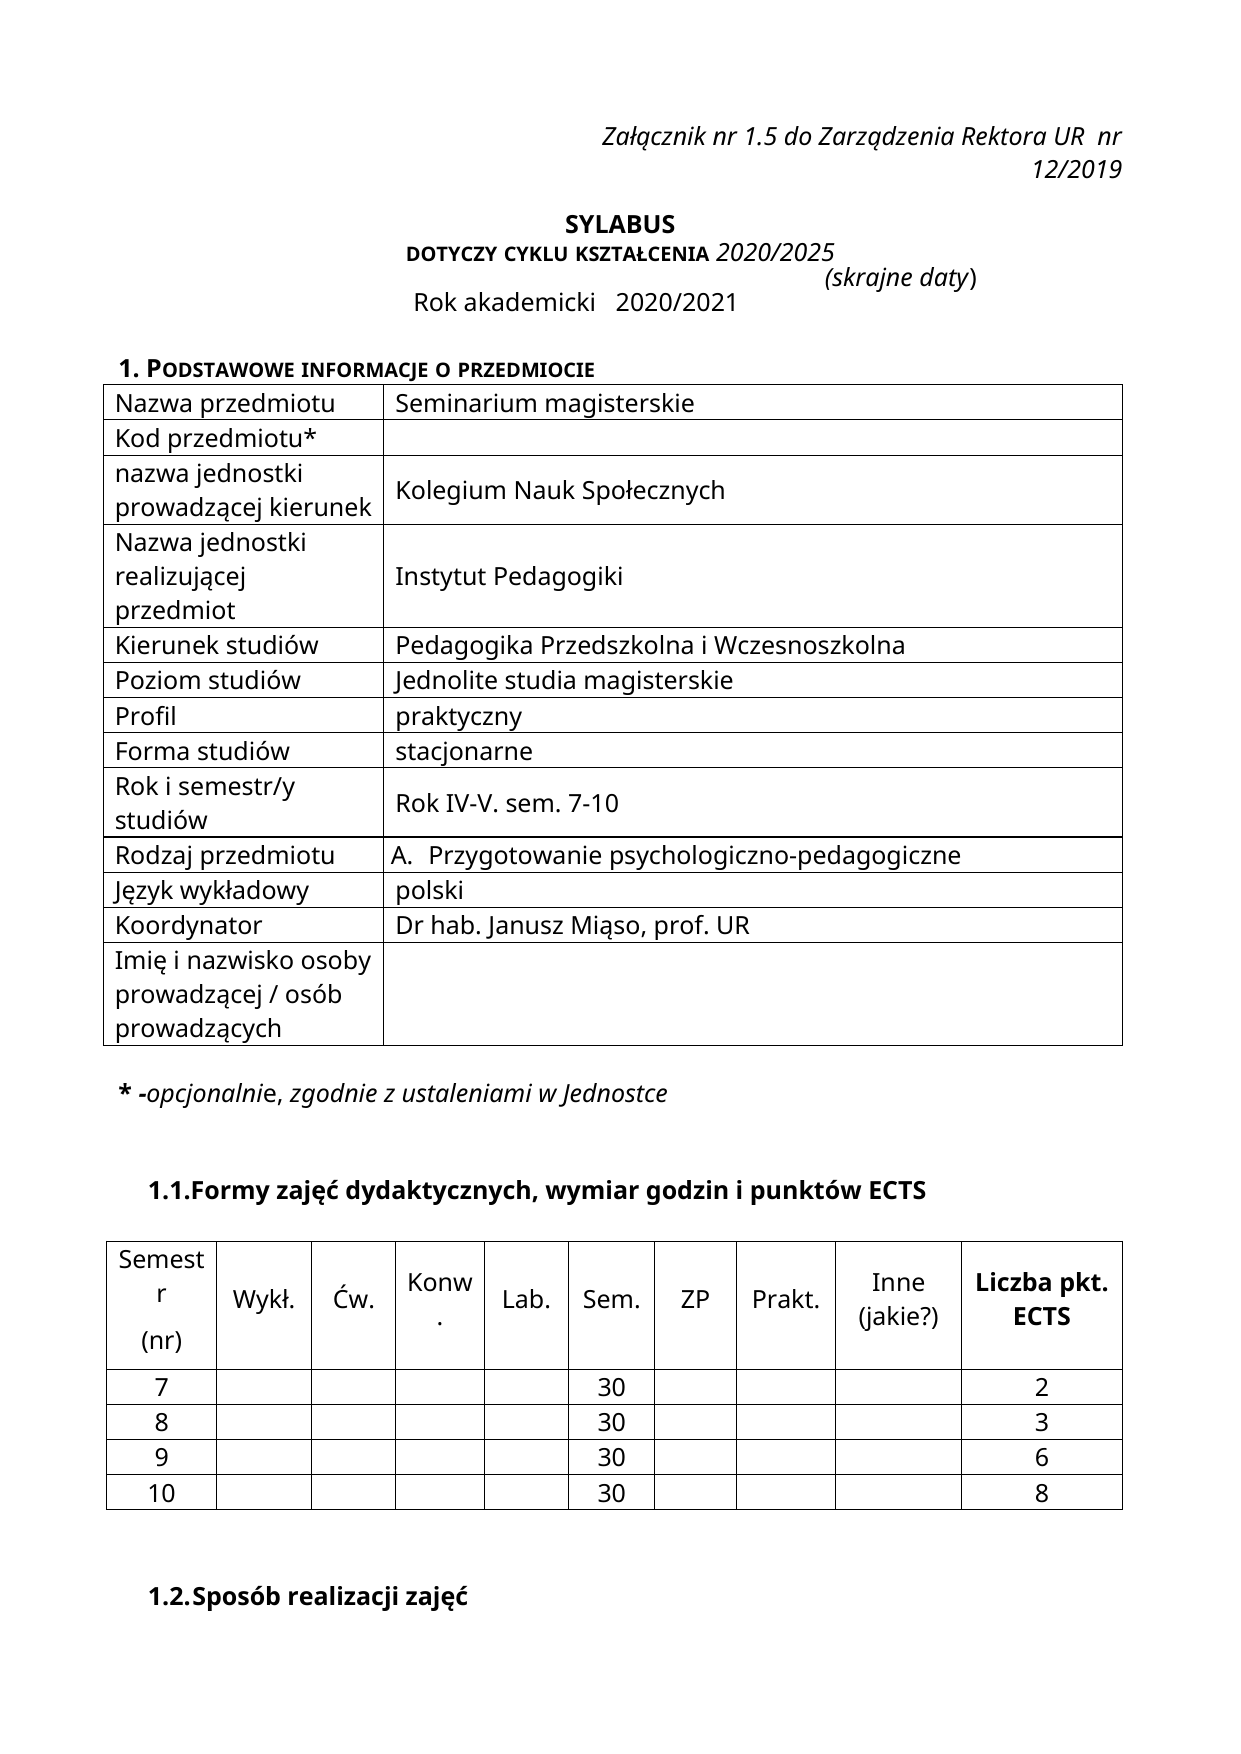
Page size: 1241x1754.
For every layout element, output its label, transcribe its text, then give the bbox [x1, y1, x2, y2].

table_cell Forma studiów [104, 733, 383, 767]
table_header Nazwa przedmiotu [104, 385, 383, 419]
table_cell [312, 1440, 395, 1474]
table_cell Profil [104, 698, 383, 732]
table_cell Koordynator [104, 908, 383, 942]
table_cell [217, 1405, 311, 1439]
table_cell Jednolite studia magisterskie [384, 663, 1122, 697]
table_cell [312, 1405, 395, 1439]
table_header Semestr (nr) [107, 1242, 216, 1369]
table_cell 30 [569, 1475, 654, 1509]
table_cell Przygotowanie psychologiczno-pedagogiczne [384, 838, 1122, 872]
table_cell Instytut Pedagogiki [384, 525, 1122, 627]
table_cell [485, 1405, 568, 1439]
table_cell 2 [962, 1370, 1122, 1404]
table_cell 10 [107, 1475, 216, 1509]
table_header Konw. [396, 1242, 484, 1369]
table_header Inne (jakie?) [836, 1242, 961, 1369]
table_cell [312, 1370, 395, 1404]
table_cell Nazwa jednostki realizującej przedmiot [104, 525, 383, 627]
table_cell Kod przedmiotu* [104, 420, 383, 454]
table_cell 7 [107, 1370, 216, 1404]
table_cell [217, 1440, 311, 1474]
table_cell [384, 943, 1122, 1045]
table_cell Dr hab. Janusz Miąso, prof. UR [384, 908, 1122, 942]
table_cell nazwa jednostki prowadzącej kierunek [104, 456, 383, 524]
table_cell praktyczny [384, 698, 1122, 732]
table_header Wykł. [217, 1242, 311, 1369]
table_cell [655, 1370, 736, 1404]
table_header Prakt. [737, 1242, 835, 1369]
table_cell [485, 1370, 568, 1404]
table_cell [836, 1370, 961, 1404]
table_cell [312, 1475, 395, 1509]
table_cell Imię i nazwisko osoby prowadzącej / osób prowadzących [104, 943, 383, 1045]
text * -opcjonalnie, zgodnie z ustaleniami w Jednostce [118, 1075, 1122, 1109]
table_cell [396, 1475, 484, 1509]
table_cell stacjonarne [384, 733, 1122, 767]
table_cell 6 [962, 1440, 1122, 1474]
table_header Sem. [569, 1242, 654, 1369]
table_header Liczba pkt. ECTS [962, 1242, 1122, 1369]
table_cell [396, 1370, 484, 1404]
table_cell Rok IV-V. sem. 7-10 [384, 768, 1122, 836]
table_cell [836, 1440, 961, 1474]
table_cell Poziom studiów [104, 663, 383, 697]
table_cell [655, 1405, 736, 1439]
table_cell [396, 1440, 484, 1474]
text SYLABUS [118, 207, 1122, 241]
table_cell 3 [962, 1405, 1122, 1439]
table_cell 30 [569, 1370, 654, 1404]
table_cell [217, 1370, 311, 1404]
table_cell Język wykładowy [104, 873, 383, 907]
text Załącznik nr 1.5 do Zarządzenia Rektora UR nr 12/2019 [118, 118, 1122, 186]
text (skrajne daty) [118, 266, 1122, 291]
table_cell [836, 1405, 961, 1439]
table_cell [737, 1440, 835, 1474]
table_cell Rok i semestr/y studiów [104, 768, 383, 836]
table_cell [485, 1475, 568, 1509]
table_header ZP [655, 1242, 736, 1369]
table_cell 8 [107, 1405, 216, 1439]
table_cell [836, 1475, 961, 1509]
table_header Lab. [485, 1242, 568, 1369]
table_cell 8 [962, 1475, 1122, 1509]
text 1.1.Formy zajęć dydaktycznych, wymiar godzin i punktów ECTS [148, 1172, 1122, 1207]
text dotyczy cyklu kształcenia 2020/2025 [118, 241, 1122, 266]
table_cell [485, 1440, 568, 1474]
table_cell Kierunek studiów [104, 628, 383, 662]
table_cell Rodzaj przedmiotu [104, 838, 383, 872]
table_cell [384, 420, 1122, 454]
table_cell Pedagogika Przedszkolna i Wczesnoszkolna [384, 628, 1122, 662]
text 1.2. Sposób realizacji zajęć [148, 1578, 1122, 1612]
table_cell 9 [107, 1440, 216, 1474]
table_cell [737, 1370, 835, 1404]
table_cell 30 [569, 1440, 654, 1474]
table_cell [737, 1475, 835, 1509]
table_cell 30 [569, 1405, 654, 1439]
table_cell [217, 1475, 311, 1509]
table_cell [396, 1405, 484, 1439]
table_cell [737, 1405, 835, 1439]
table_header Seminarium magisterskie [384, 385, 1122, 419]
table_header Ćw. [312, 1242, 395, 1369]
table_cell [655, 1440, 736, 1474]
table_cell polski [384, 873, 1122, 907]
text 1. Podstawowe informacje o przedmiocie [118, 350, 1122, 384]
table_cell [655, 1475, 736, 1509]
text Rok akademicki 2020/2021 [118, 291, 1122, 316]
table_cell Kolegium Nauk Społecznych [384, 456, 1122, 524]
